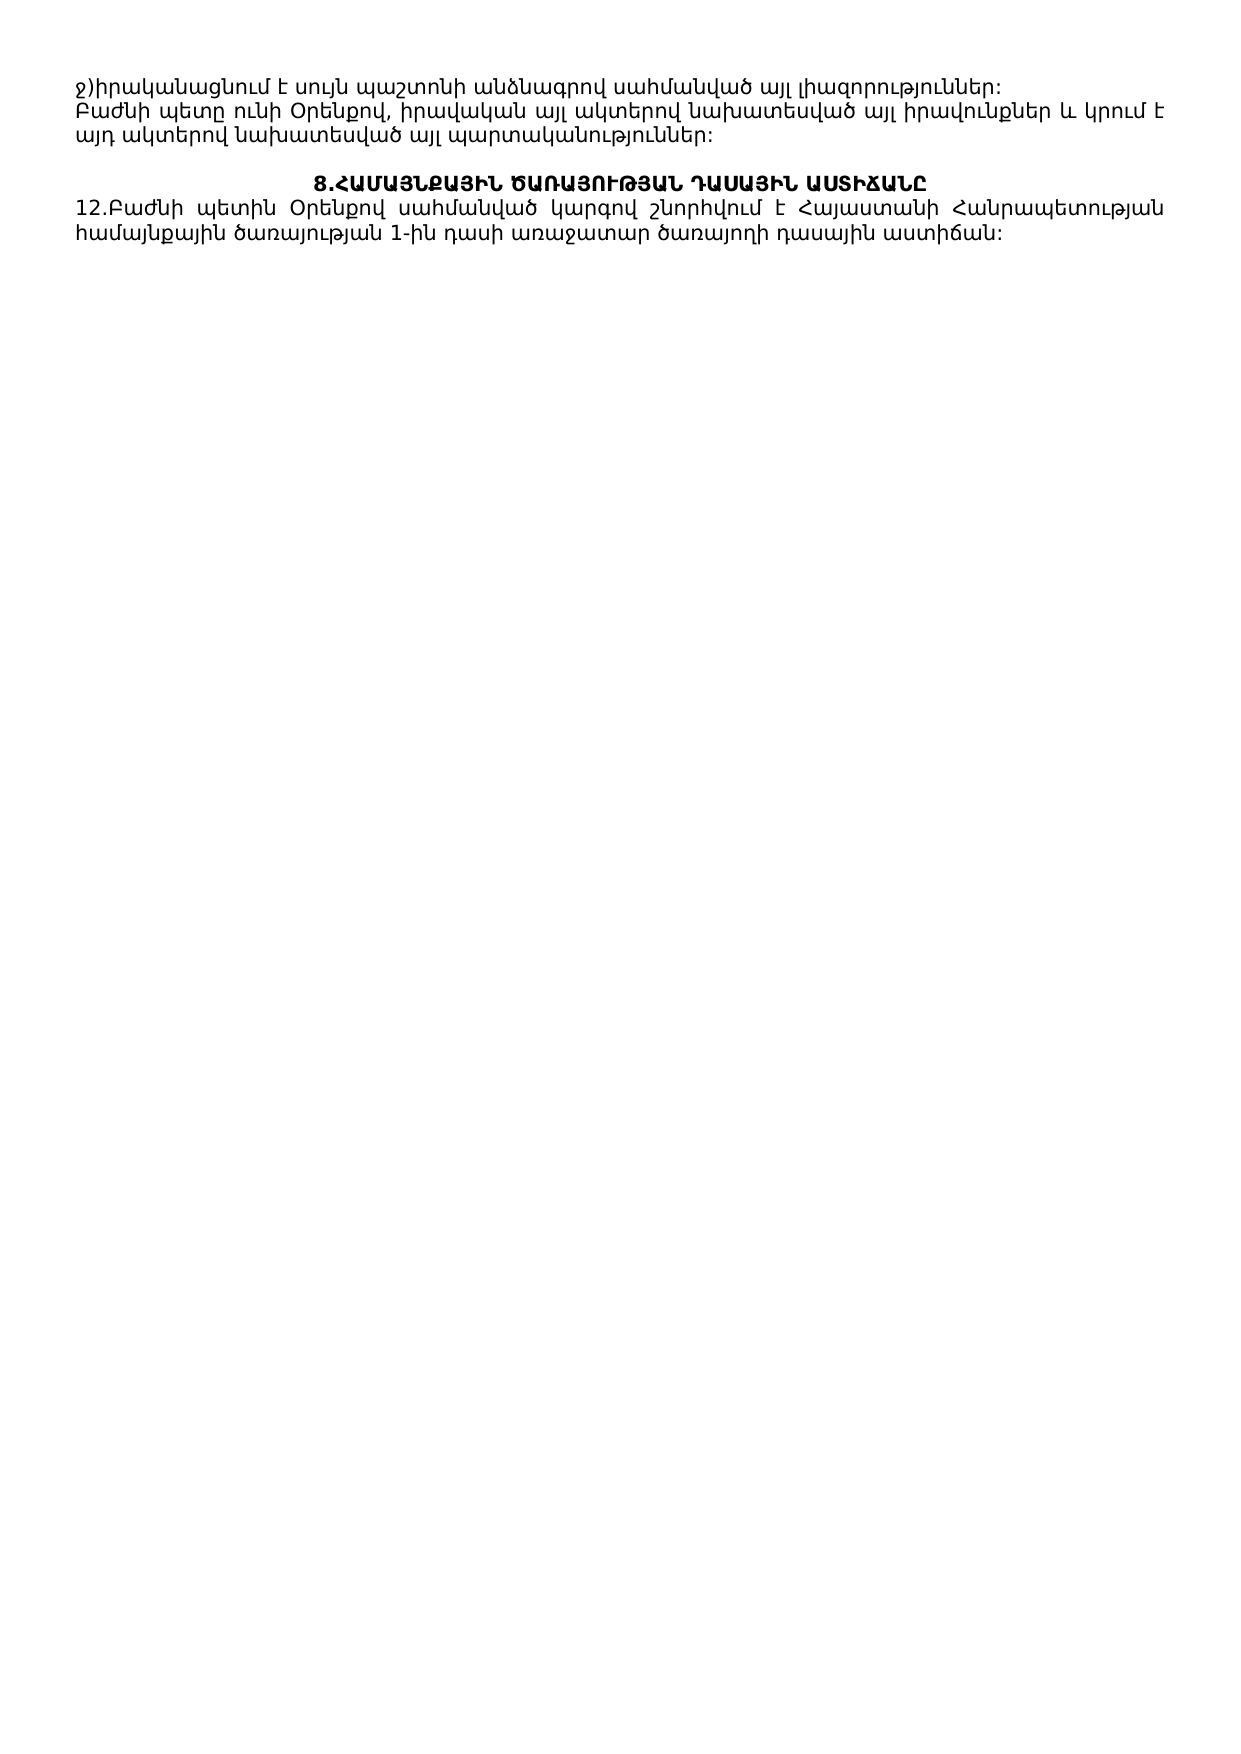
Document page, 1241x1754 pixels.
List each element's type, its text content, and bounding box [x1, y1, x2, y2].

text 12.Բաժնի պետին Օրենքով սահմանված կարգով շնորհվում է Հայաստանի Հանրապետության համայնքային ծառայության 1-ին դասի առաջատար ծառայողի դասային աստիճան: [75, 196, 1165, 245]
text 8.ՀԱՄԱՅՆՔԱՅԻՆ ԾԱՌԱՅՈՒԹՅԱՆ ԴԱՍԱՅԻՆ ԱՍՏԻՃԱՆԸ [75, 172, 1165, 196]
text Բաժնի պետը ունի Օրենքով, իրավական այլ ակտերով նախատեսված այլ իրավունքներ և կրում է այդ ակտերով նախատեսված այլ պարտականություններ: [75, 99, 1165, 148]
text ջ)իրականացնում է սույն պաշտոնի անձնագրով սահմանված այլ լիազորություններ: [75, 75, 1165, 99]
